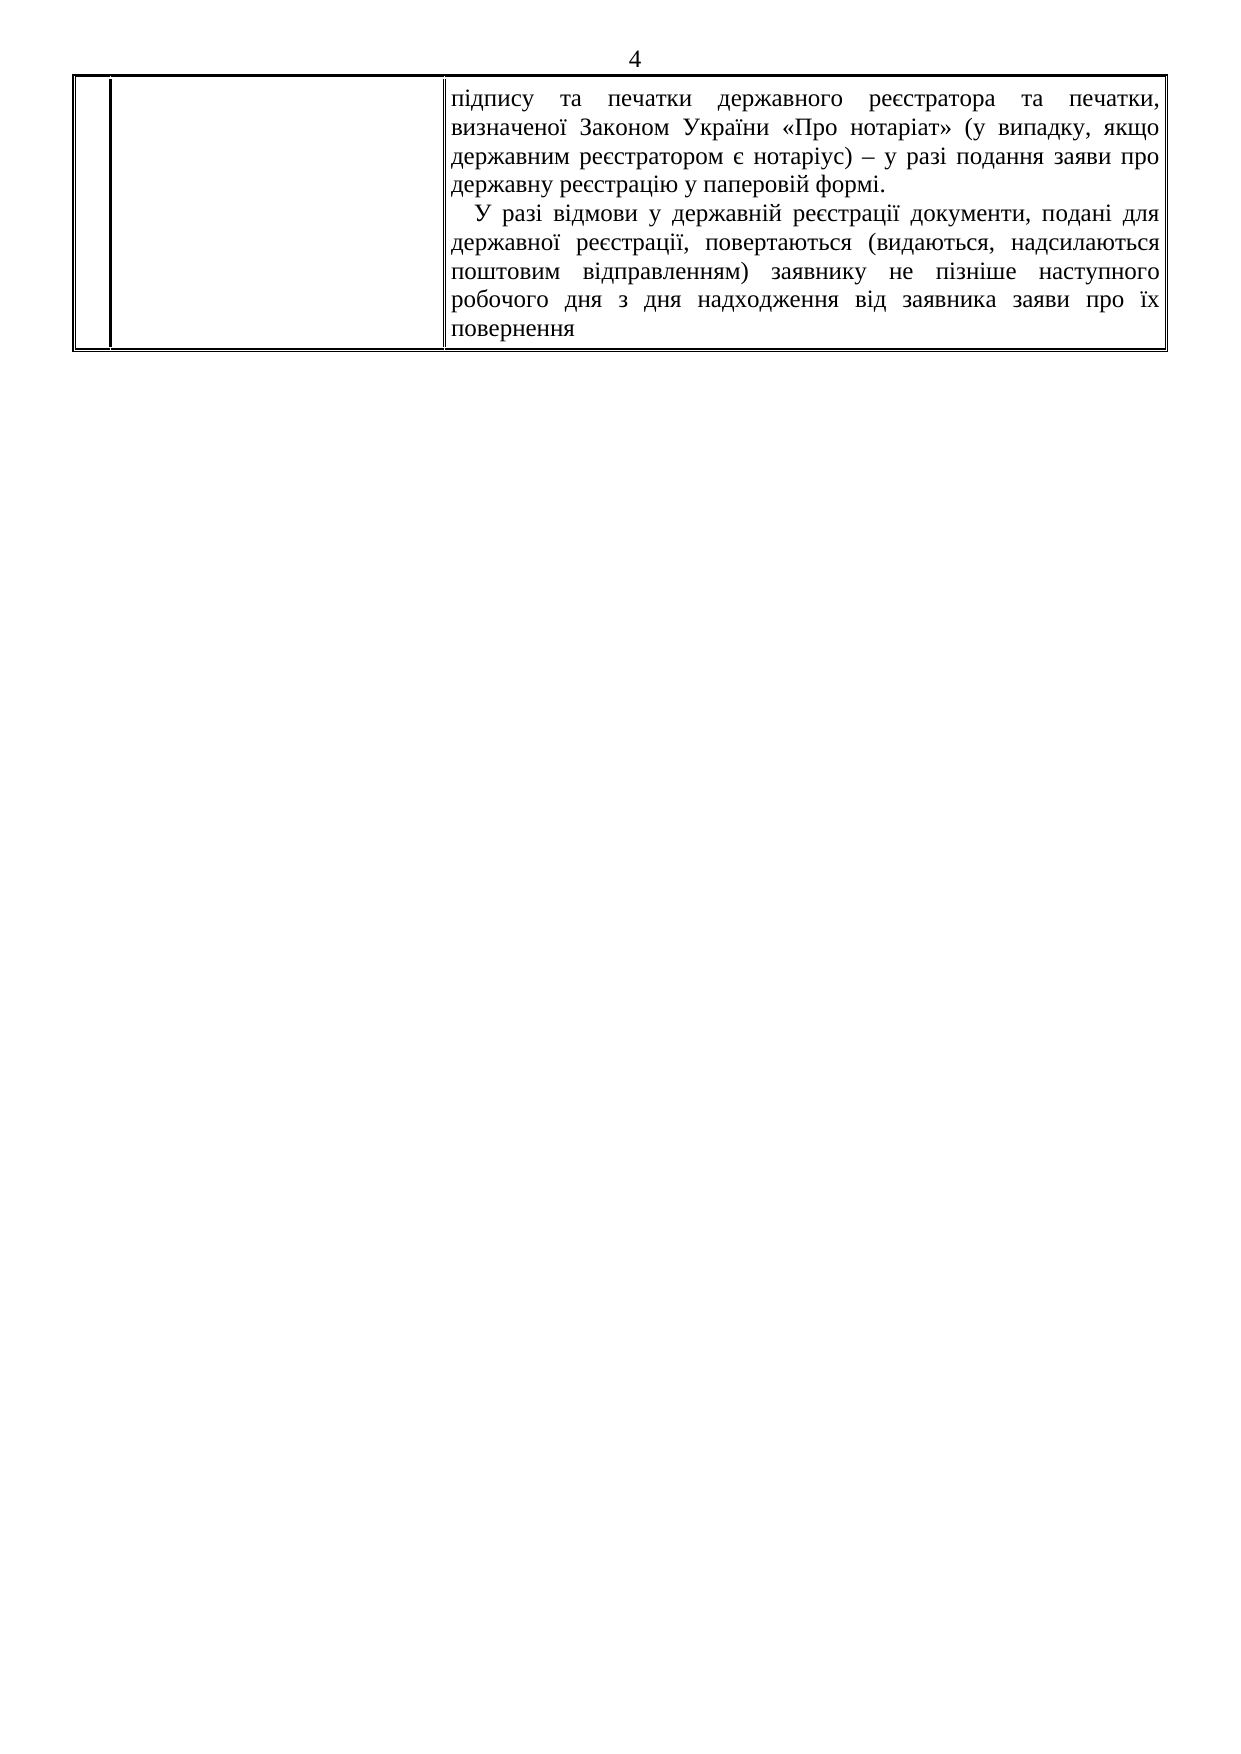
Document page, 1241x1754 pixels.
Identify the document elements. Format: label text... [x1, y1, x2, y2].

table_cell 16 [76, 77, 110, 348]
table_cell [445, 77, 1165, 348]
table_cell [110, 77, 444, 348]
